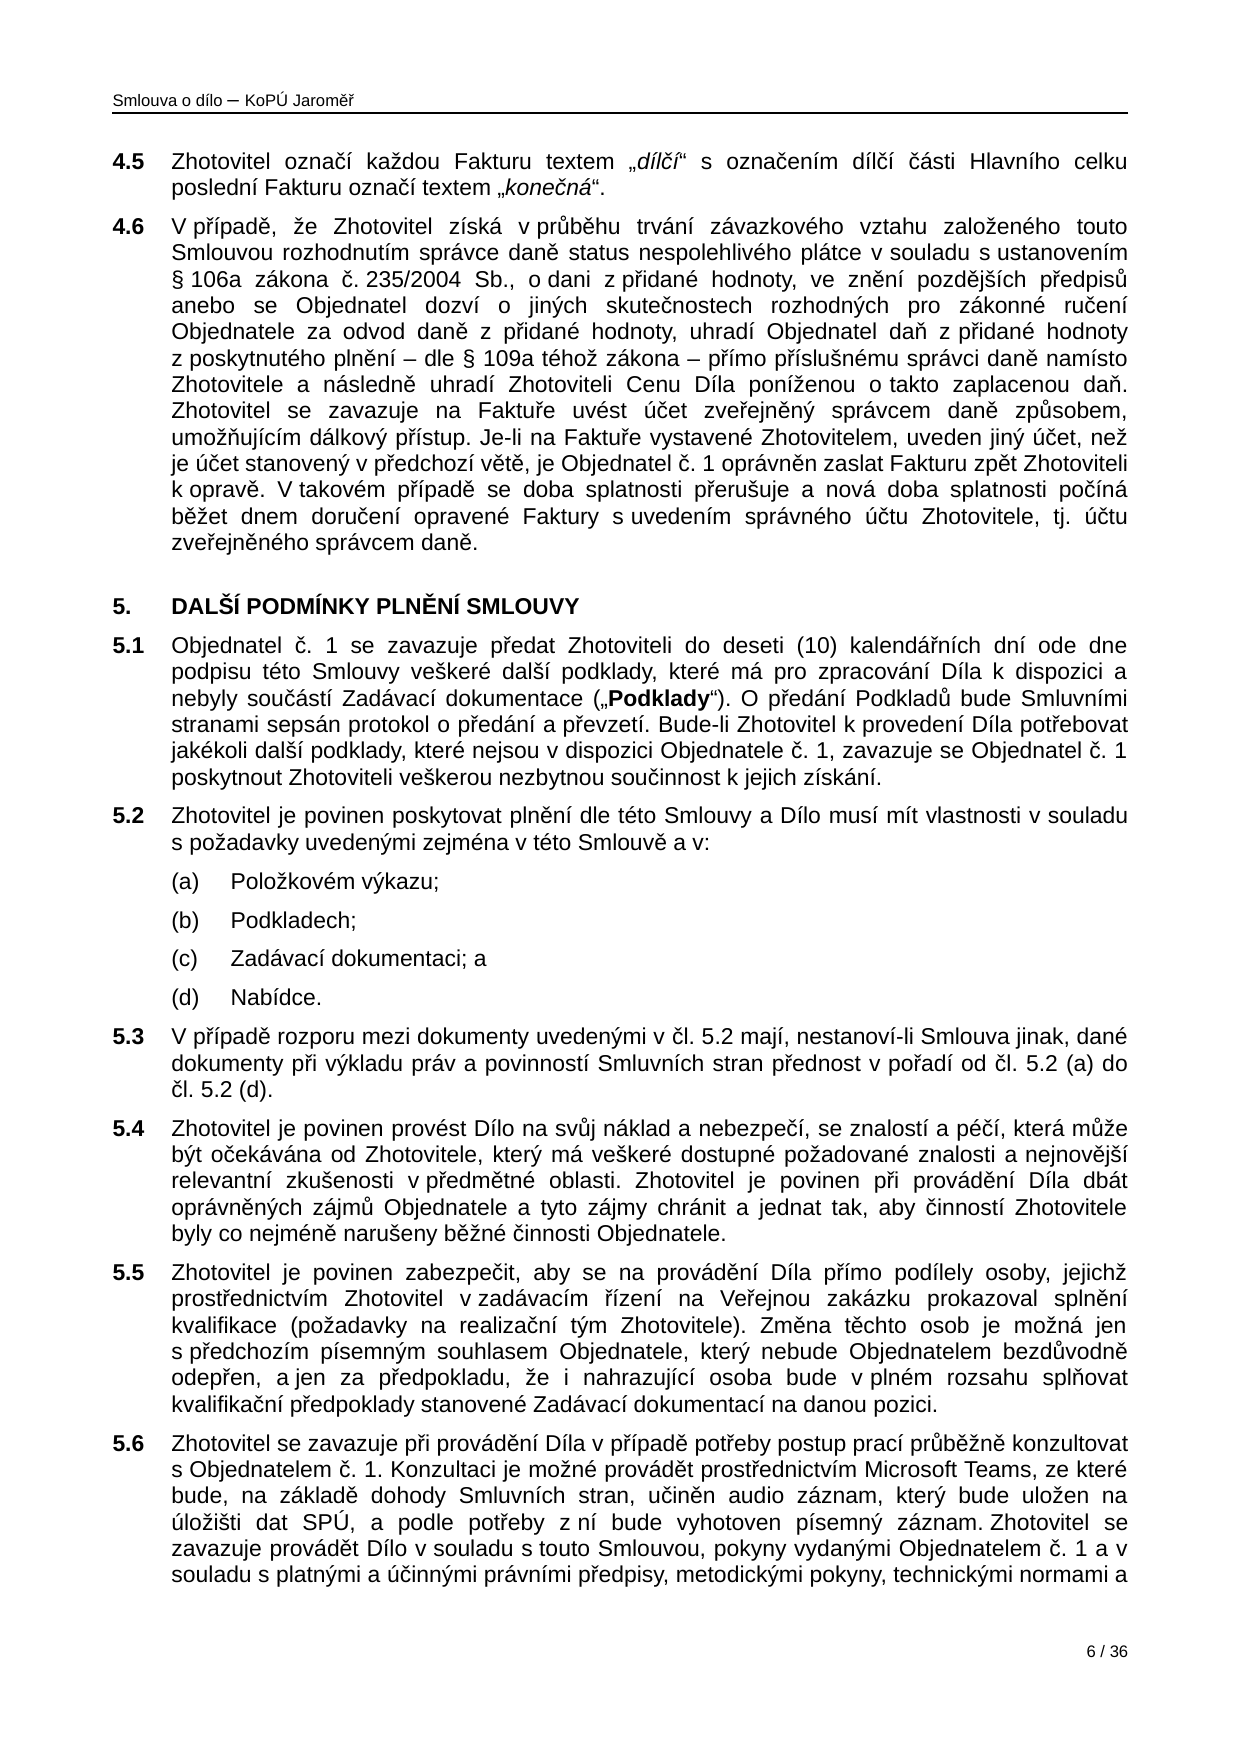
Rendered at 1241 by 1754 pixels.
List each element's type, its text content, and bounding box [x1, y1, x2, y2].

text Zhotovitel je povinen poskytovat plnění dle této Smlouvy a Dílo musí mít vlastnosti v souladu s požadavky uvedenými zejména v této Smlouvě a v: [112, 802, 1128, 855]
list Položkovém výkazu; [171, 868, 1128, 894]
list Podkladech; [171, 907, 1128, 933]
text Objednatel č. 1 se zavazuje předat Zhotoviteli do deseti (10) kalendářních dní ode dne podpisu této Smlouvy veškeré další podklady, které má pro zpracování Díla k dispozici a nebyly součástí Zadávací dokumentace („Podklady“). O předání Podkladů bude Smluvními stranami sepsán protokol o předání a převzetí. Bude-li Zhotovitel k provedení Díla potřebovat jakékoli další podklady, které nejsou v dispozici Objednatele č. 1, zavazuje se Objednatel č. 1 poskytnout Zhotoviteli veškerou nezbytnou součinnost k jejich získání. [112, 632, 1128, 790]
list Nabídce. [171, 984, 1128, 1011]
text V případě, že Zhotovitel získá v průběhu trvání závazkového vztahu založeného touto Smlouvou rozhodnutím správce daně status nespolehlivého plátce v souladu s ustanovením § 106a zákona č. 235/2004 Sb., o dani z přidané hodnoty, ve znění pozdějších předpisů anebo se Objednatel dozví o jiných skutečnostech rozhodných pro zákonné ručení Objednatele za odvod daně z přidané hodnoty, uhradí Objednatel daň z přidané hodnoty z poskytnutého plnění – dle § 109a téhož zákona – přímo příslušnému správci daně namísto Zhotovitele a následně uhradí Zhotoviteli Cenu Díla poníženou o takto zaplacenou daň. Zhotovitel se zavazuje na Faktuře uvést účet zveřejněný správcem daně způsobem, umožňujícím dálkový přístup. Je-li na Faktuře vystavené Zhotovitelem, uveden jiný účet, než je účet stanovený v předchozí větě, je Objednatel č. 1 oprávněn zaslat Fakturu zpět Zhotoviteli k opravě. V takovém případě se doba splatnosti přerušuje a nová doba splatnosti počíná běžet dnem doručení opravené Faktury s uvedením správného účtu Zhotovitele, tj. účtu zveřejněného správcem daně. [112, 213, 1128, 556]
text Další podmínky Plnění smlouvy [112, 593, 1128, 619]
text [112, 1429, 1128, 1588]
text Zhotovitel je povinen zabezpečit, aby se na provádění Díla přímo podílely osoby, jejichž prostřednictvím Zhotovitel v zadávacím řízení na Veřejnou zakázku prokazoval splnění kvalifikace (požadavky na realizační tým Zhotovitele). Změna těchto osob je možná jen s předchozím písemným souhlasem Objednatele, který nebude Objednatelem bezdůvodně odepřen, a jen za předpokladu, že i nahrazující osoba bude v plném rozsahu splňovat kvalifikační předpoklady stanovené Zadávací dokumentací na danou pozici. [112, 1259, 1128, 1417]
text Zhotovitel označí každou Fakturu textem „dílčí“ s označením dílčí části Hlavního celku poslední Fakturu označí textem „konečná“. [112, 148, 1128, 200]
text Zhotovitel je povinen provést Dílo na svůj náklad a nebezpečí, se znalostí a péčí, která může být očekávána od Zhotovitele, který má veškeré dostupné požadované znalosti a nejnovější relevantní zkušenosti v předmětné oblasti. Zhotovitel je povinen při provádění Díla dbát oprávněných zájmů Objednatele a tyto zájmy chránit a jednat tak, aby činností Zhotovitele byly co nejméně narušeny běžné činnosti Objednatele. [112, 1115, 1128, 1246]
text V případě rozporu mezi dokumenty uvedenými v čl. 5.2 mají, nestanoví-li Smlouva jinak, dané dokumenty při výkladu práv a povinností Smluvních stran přednost v pořadí od čl. 5.2 (a) do čl. 5.2 (d). [112, 1023, 1128, 1102]
list Zadávací dokumentaci; a [171, 945, 1128, 972]
